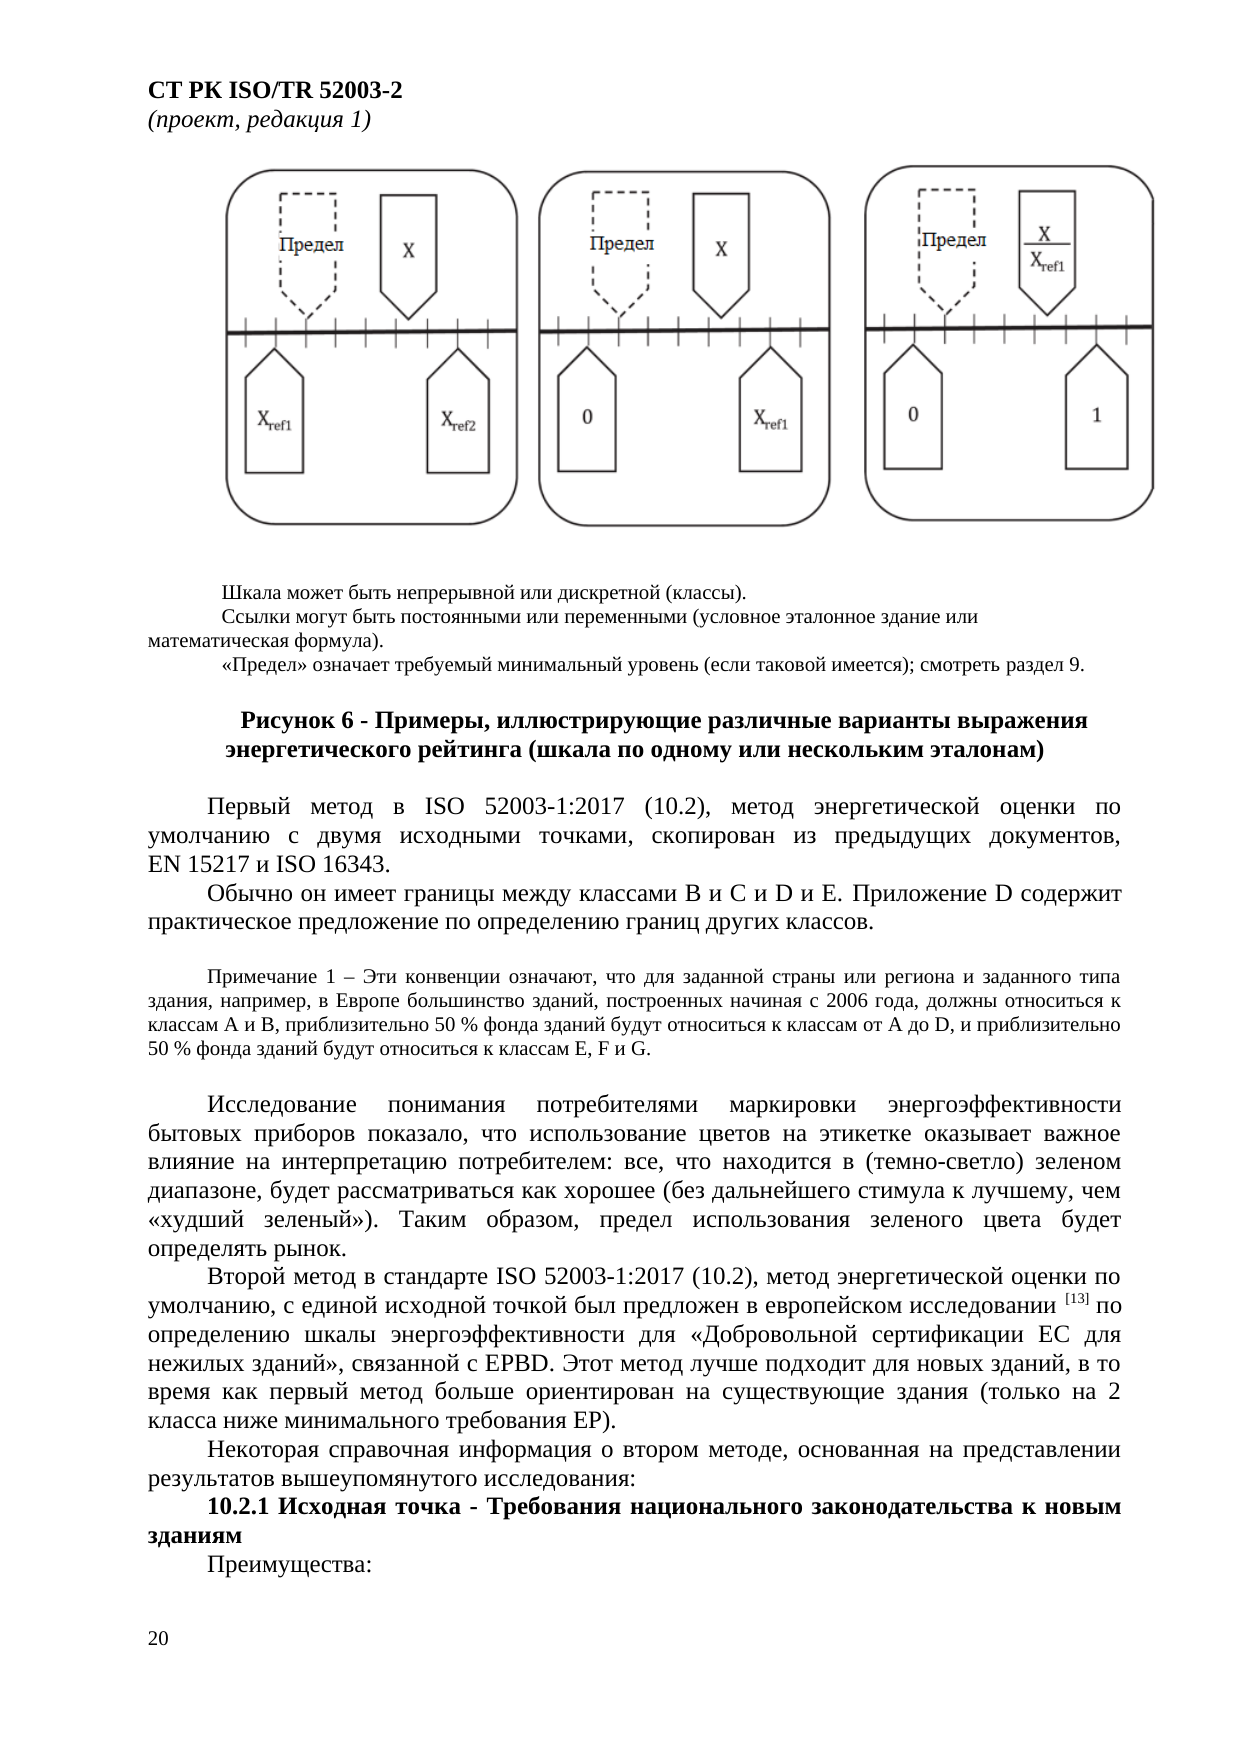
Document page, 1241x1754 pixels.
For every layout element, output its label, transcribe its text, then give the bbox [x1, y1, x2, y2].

text Исследование понимания потребителями маркировки энергоэффективности бытовых приборов показало, что использование цветов на этикетке оказывает важное влияние на интерпретацию потребителем: все, что находится в (темно-светло) зеленом диапазоне, будет рассматриваться как хорошее (без дальнейшего стимула к лучшему, чем «худший зеленый»). Таким образом, предел использования зеленого цвета будет определять рынок. [148, 1089, 1122, 1261]
text Некоторая справочная информация о втором методе, основанная на представлении результатов вышеупомянутого исследования: [148, 1434, 1122, 1491]
picture [206, 147, 1182, 552]
text «Предел» означает требуемый минимальный уровень (если таковой имеется); смотреть раздел 9. [148, 652, 1122, 676]
text 10.2.1 Исходная точка - Требования национального законодательства к новым зданиям [148, 1491, 1122, 1549]
text Преимущества: [148, 1549, 1122, 1578]
text Примечание 1 – Эти конвенции означают, что для заданной страны или региона и заданного типа здания, например, в Европе большинство зданий, построенных начиная с 2006 года, должны относиться к классам A и B, приблизительно 50 % фонда зданий будут относиться к классам от A до D, и приблизительно 50 % фонда зданий будут относиться к классам E, F и G. [148, 964, 1122, 1060]
text Второй метод в стандарте ISO 52003-1:2017 (10.2), метод энергетической оценки по умолчанию, с единой исходной точкой был предложен в европейском исследовании [13] по определению шкалы энергоэффективности для «Добровольной сертификации ЕС для нежилых зданий», связанной с EPBD. Этот метод лучше подходит для новых зданий, в то время как первый метод больше ориентирован на существующие здания (только на 2 класса ниже минимального требования EP). [148, 1261, 1122, 1434]
text Ссылки могут быть постоянными или переменными (условное эталонное здание или математическая формула). [148, 604, 1122, 652]
text Рисунок 6 - Примеры, иллюстрирующие различные варианты выражения энергетического рейтинга (шкала по одному или нескольким эталонам) [148, 705, 1122, 763]
text Первый метод в ISO 52003-1:2017 (10.2), метод энергетической оценки по умолчанию с двумя исходными точками, скопирован из предыдущих документов, EN 15217 и ISO 16343. [148, 791, 1122, 878]
text Шкала может быть непрерывной или дискретной (классы). [148, 580, 1122, 604]
text Обычно он имеет границы между классами B и C и D и E. Приложение D содержит практическое предложение по определению границ других классов. [148, 878, 1122, 935]
